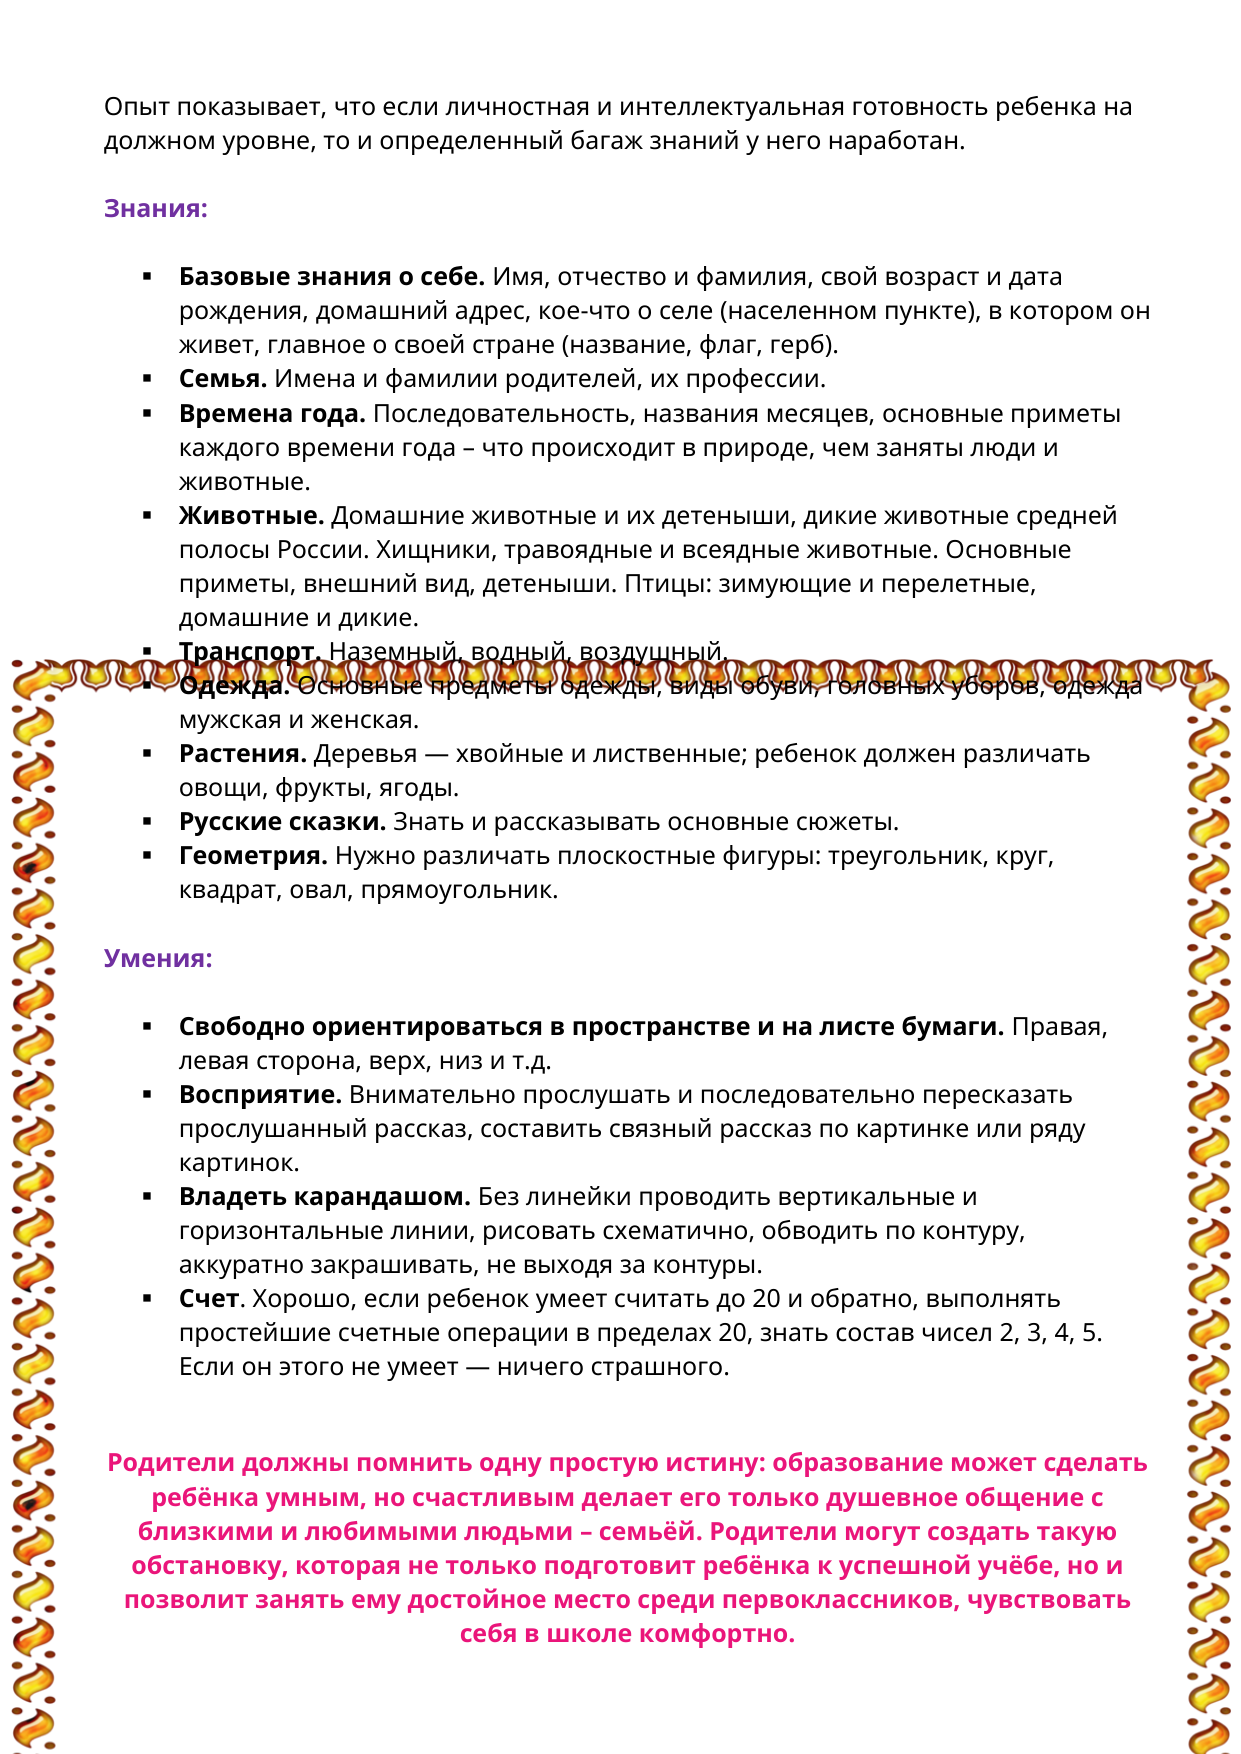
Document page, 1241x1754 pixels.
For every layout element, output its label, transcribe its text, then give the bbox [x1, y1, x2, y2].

list Счет. Хорошо, если ребенок умеет считать до 20 и обратно, выполнять простейшие счетные операции в пределах 20, знать состав чисел 2, 3, 4, 5. Если он этого не умеет — ничего страшного. [141, 1281, 1152, 1383]
text Опыт показывает, что если личностная и интеллектуальная готовность ребенка на должном уровне, то и определенный багаж знаний у него наработан. [103, 89, 1152, 157]
list Владеть карандашом. Без линейки проводить вертикальные и горизонтальные линии, рисовать схематично, обводить по контуру, аккуратно закрашивать, не выходя за контуры. [141, 1179, 1152, 1281]
list Русские сказки. Знать и рассказывать основные сюжеты. [141, 804, 1152, 838]
text Родители должны помнить одну простую истину: образование может сделать ребёнка умным, но счастливым делает его только душевное общение с близкими и любимыми людьми – семьёй. Родители могут создать такую обстановку, которая не только подготовит ребёнка к успешной учёбе, но и позволит занять ему достойное место среди первоклассников, чувствовать себя в школе комфортно. [103, 1445, 1152, 1649]
picture [11, 658, 1232, 1754]
list Одежда. Основные предметы одежды, виды обуви, головных уборов, одежда мужская и женская. [141, 668, 1152, 736]
list Базовые знания о себе. Имя, отчество и фамилия, свой возраст и дата рождения, домашний адрес, кое-что о селе (населенном пункте), в котором он живет, главное о своей стране (название, флаг, герб). [141, 259, 1152, 361]
list Геометрия. Нужно различать плоскостные фигуры: треугольник, круг, квадрат, овал, прямоугольник. [141, 838, 1152, 906]
list Семья. Имена и фамилии родителей, их профессии. [141, 361, 1152, 395]
list Животные. Домашние животные и их детеныши, дикие животные средней полосы России. Хищники, травоядные и всеядные животные. Основные приметы, внешний вид, детеныши. Птицы: зимующие и перелетные, домашние и дикие. [141, 497, 1152, 634]
list Растения. Деревья — хвойные и лиственные; ребенок должен различать овощи, фрукты, ягоды. [141, 736, 1152, 804]
list Времена года. Последовательность, названия месяцев, основные приметы каждого времени года – что происходит в природе, чем заняты люди и животные. [141, 395, 1152, 497]
list Транспорт. Наземный, водный, воздушный. [141, 634, 1152, 668]
text Знания: [103, 191, 1152, 225]
list Свободно ориентироваться в пространстве и на листе бумаги. Правая, левая сторона, верх, низ и т.д. [141, 1008, 1152, 1076]
text Умения: [103, 940, 1152, 974]
list Восприятие. Внимательно прослушать и последовательно пересказать прослушанный рассказ, составить связный рассказ по картинке или ряду картинок. [141, 1076, 1152, 1179]
